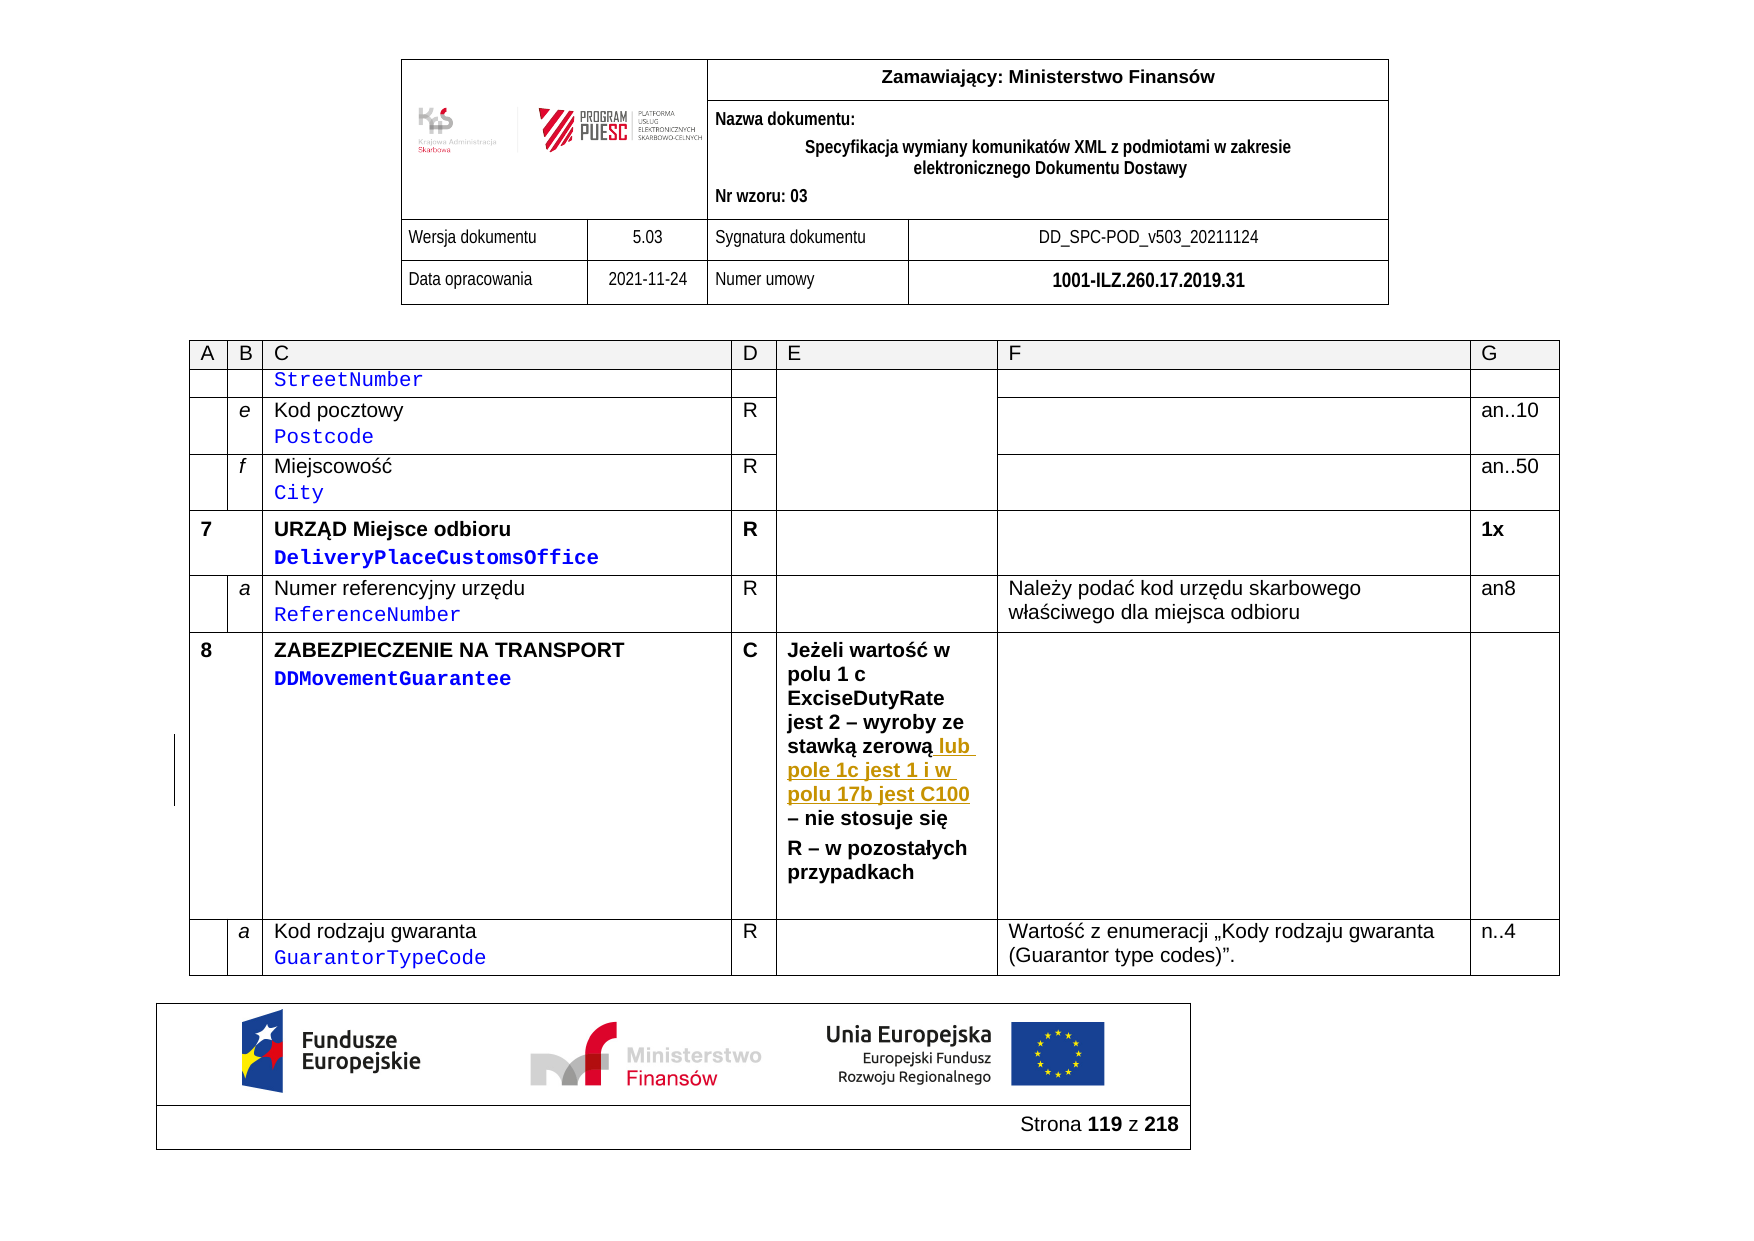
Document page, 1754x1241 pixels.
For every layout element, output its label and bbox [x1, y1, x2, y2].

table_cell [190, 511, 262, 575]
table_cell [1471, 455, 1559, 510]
picture [242, 1009, 1105, 1093]
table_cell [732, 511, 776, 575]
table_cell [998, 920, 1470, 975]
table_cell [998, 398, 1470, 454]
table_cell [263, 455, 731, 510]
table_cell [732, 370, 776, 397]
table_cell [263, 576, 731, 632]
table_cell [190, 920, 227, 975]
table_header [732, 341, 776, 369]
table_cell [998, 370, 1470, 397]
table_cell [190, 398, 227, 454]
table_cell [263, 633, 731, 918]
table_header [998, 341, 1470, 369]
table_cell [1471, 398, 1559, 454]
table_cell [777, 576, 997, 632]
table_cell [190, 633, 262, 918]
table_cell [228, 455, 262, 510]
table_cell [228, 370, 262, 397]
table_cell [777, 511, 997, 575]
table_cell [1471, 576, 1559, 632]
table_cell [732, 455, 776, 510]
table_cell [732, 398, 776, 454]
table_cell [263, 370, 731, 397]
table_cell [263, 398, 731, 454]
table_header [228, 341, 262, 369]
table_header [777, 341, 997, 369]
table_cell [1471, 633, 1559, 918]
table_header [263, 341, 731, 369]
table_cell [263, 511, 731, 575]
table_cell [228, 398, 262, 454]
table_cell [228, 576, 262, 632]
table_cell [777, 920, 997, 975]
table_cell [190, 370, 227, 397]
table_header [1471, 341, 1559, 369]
picture [408, 97, 702, 163]
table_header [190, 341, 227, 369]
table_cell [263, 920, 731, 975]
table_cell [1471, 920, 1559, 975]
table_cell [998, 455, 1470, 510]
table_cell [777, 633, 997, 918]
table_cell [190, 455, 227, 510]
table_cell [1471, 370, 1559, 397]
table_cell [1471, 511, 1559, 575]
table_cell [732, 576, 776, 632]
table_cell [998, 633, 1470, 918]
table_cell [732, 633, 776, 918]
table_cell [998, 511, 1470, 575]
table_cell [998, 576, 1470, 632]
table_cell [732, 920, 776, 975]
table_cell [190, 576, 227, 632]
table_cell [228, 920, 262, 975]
